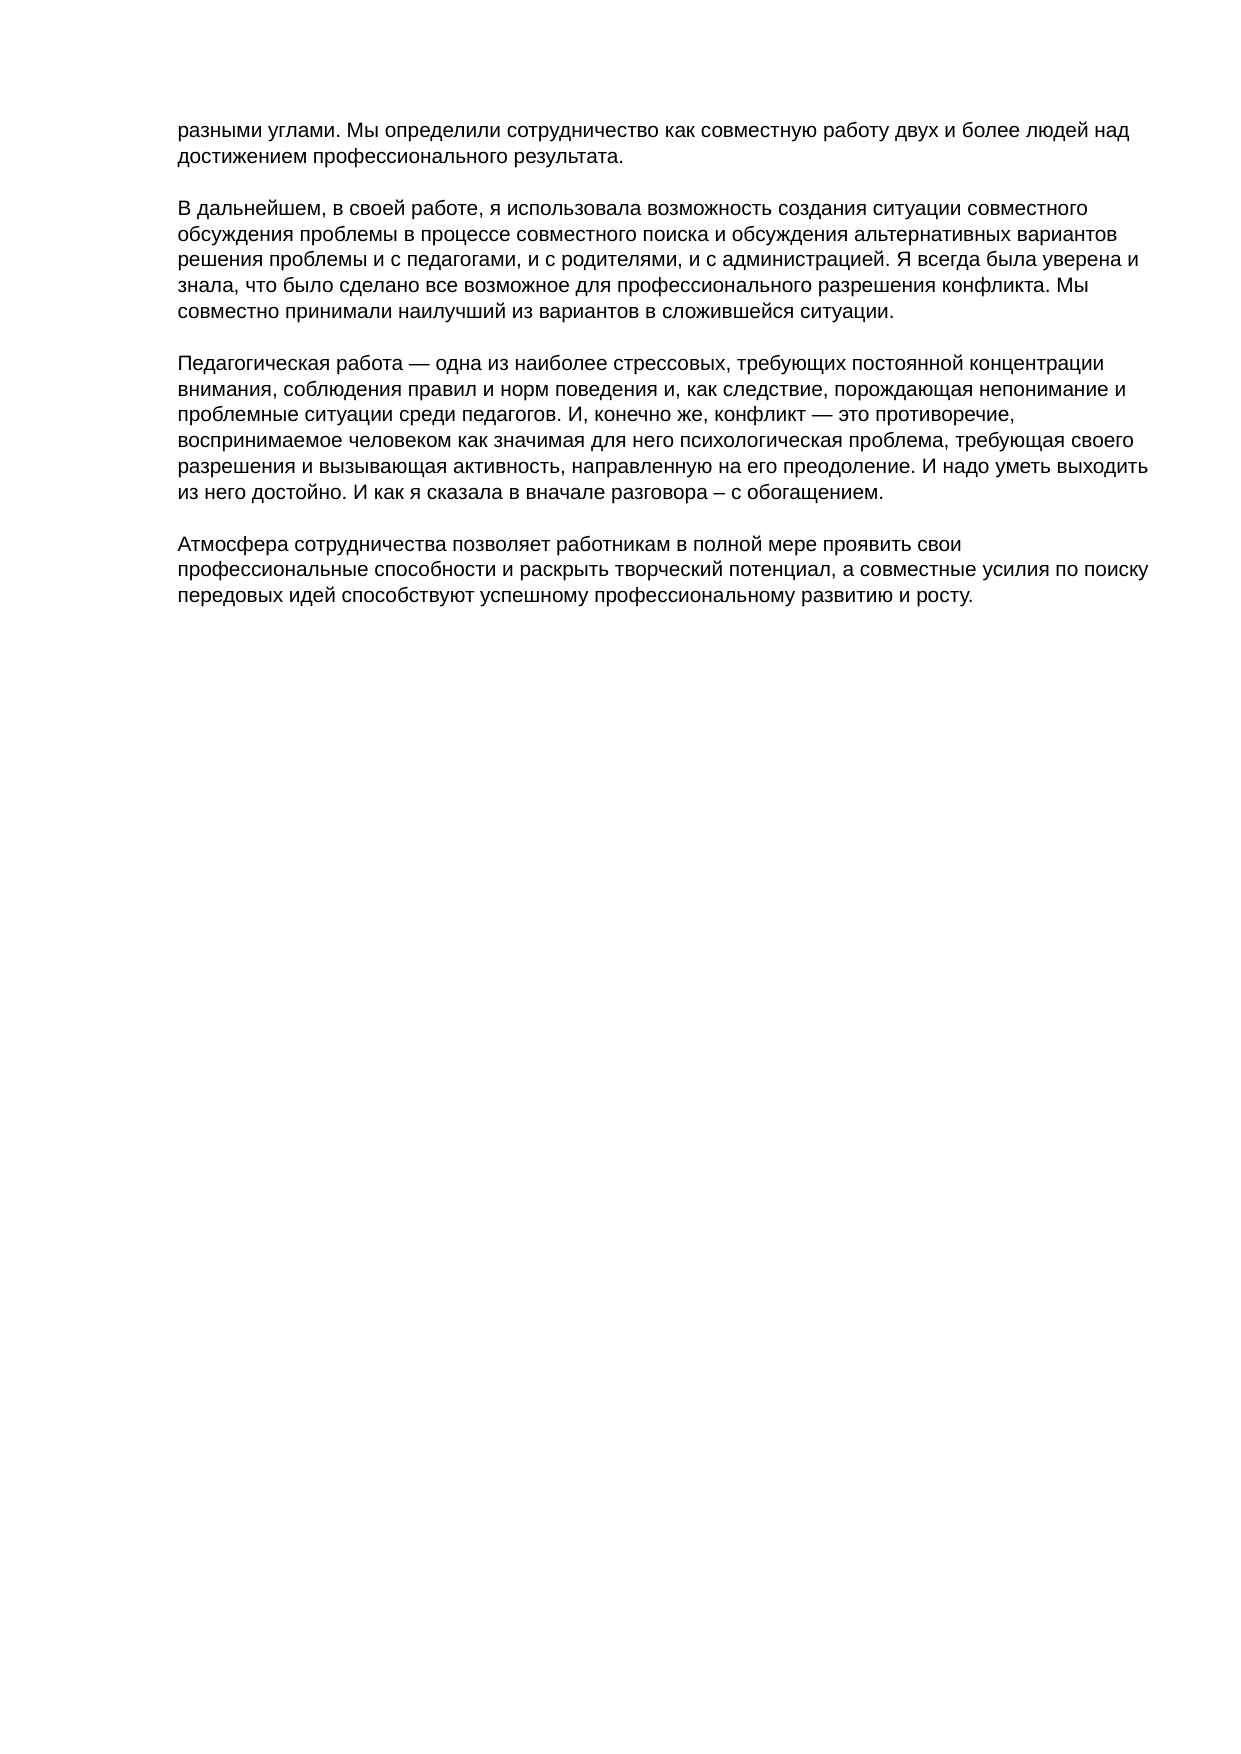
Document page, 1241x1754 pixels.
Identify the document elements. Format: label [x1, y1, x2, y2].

text [177, 118, 1152, 607]
